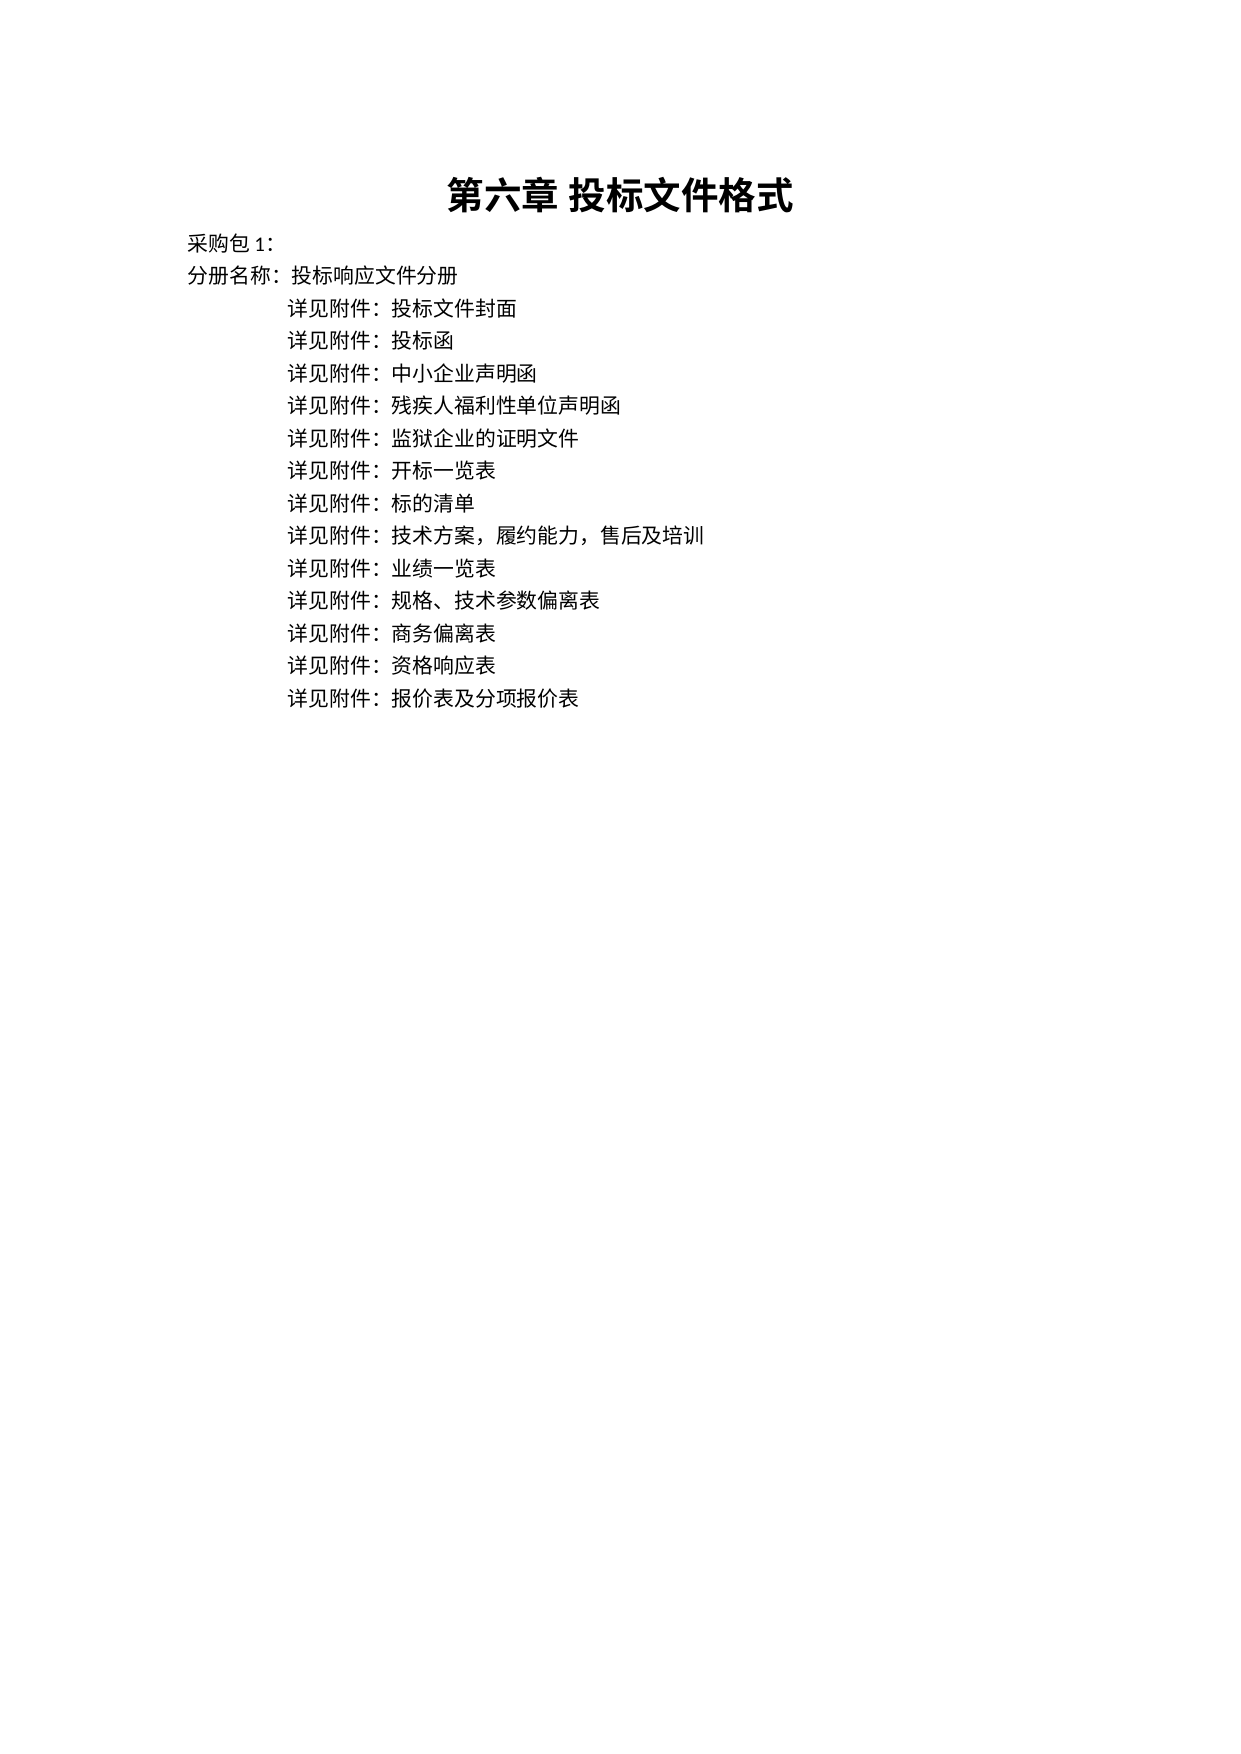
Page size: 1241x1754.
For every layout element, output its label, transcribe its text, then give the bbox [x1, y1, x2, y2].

text 第六章 投标文件格式 [187, 162, 1053, 227]
text 详见附件：规格、技术参数偏离表 [187, 584, 1053, 617]
text 详见附件：业绩一览表 [187, 552, 1053, 584]
text 详见附件：开标一览表 [187, 454, 1053, 487]
text 详见附件：残疾人福利性单位声明函 [187, 389, 1053, 422]
text 详见附件：商务偏离表 [187, 617, 1053, 649]
text 详见附件：标的清单 [187, 487, 1053, 519]
text 详见附件：监狱企业的证明文件 [187, 422, 1053, 454]
text 采购包1： [187, 227, 1053, 259]
text 详见附件：报价表及分项报价表 [187, 682, 1053, 714]
text 分册名称：投标响应文件分册 [187, 259, 1053, 292]
text 详见附件：投标函 [187, 324, 1053, 357]
text 详见附件：投标文件封面 [187, 292, 1053, 324]
text 详见附件：技术方案，履约能力，售后及培训 [187, 519, 1053, 552]
text 详见附件：资格响应表 [187, 649, 1053, 682]
text 详见附件：中小企业声明函 [187, 357, 1053, 389]
